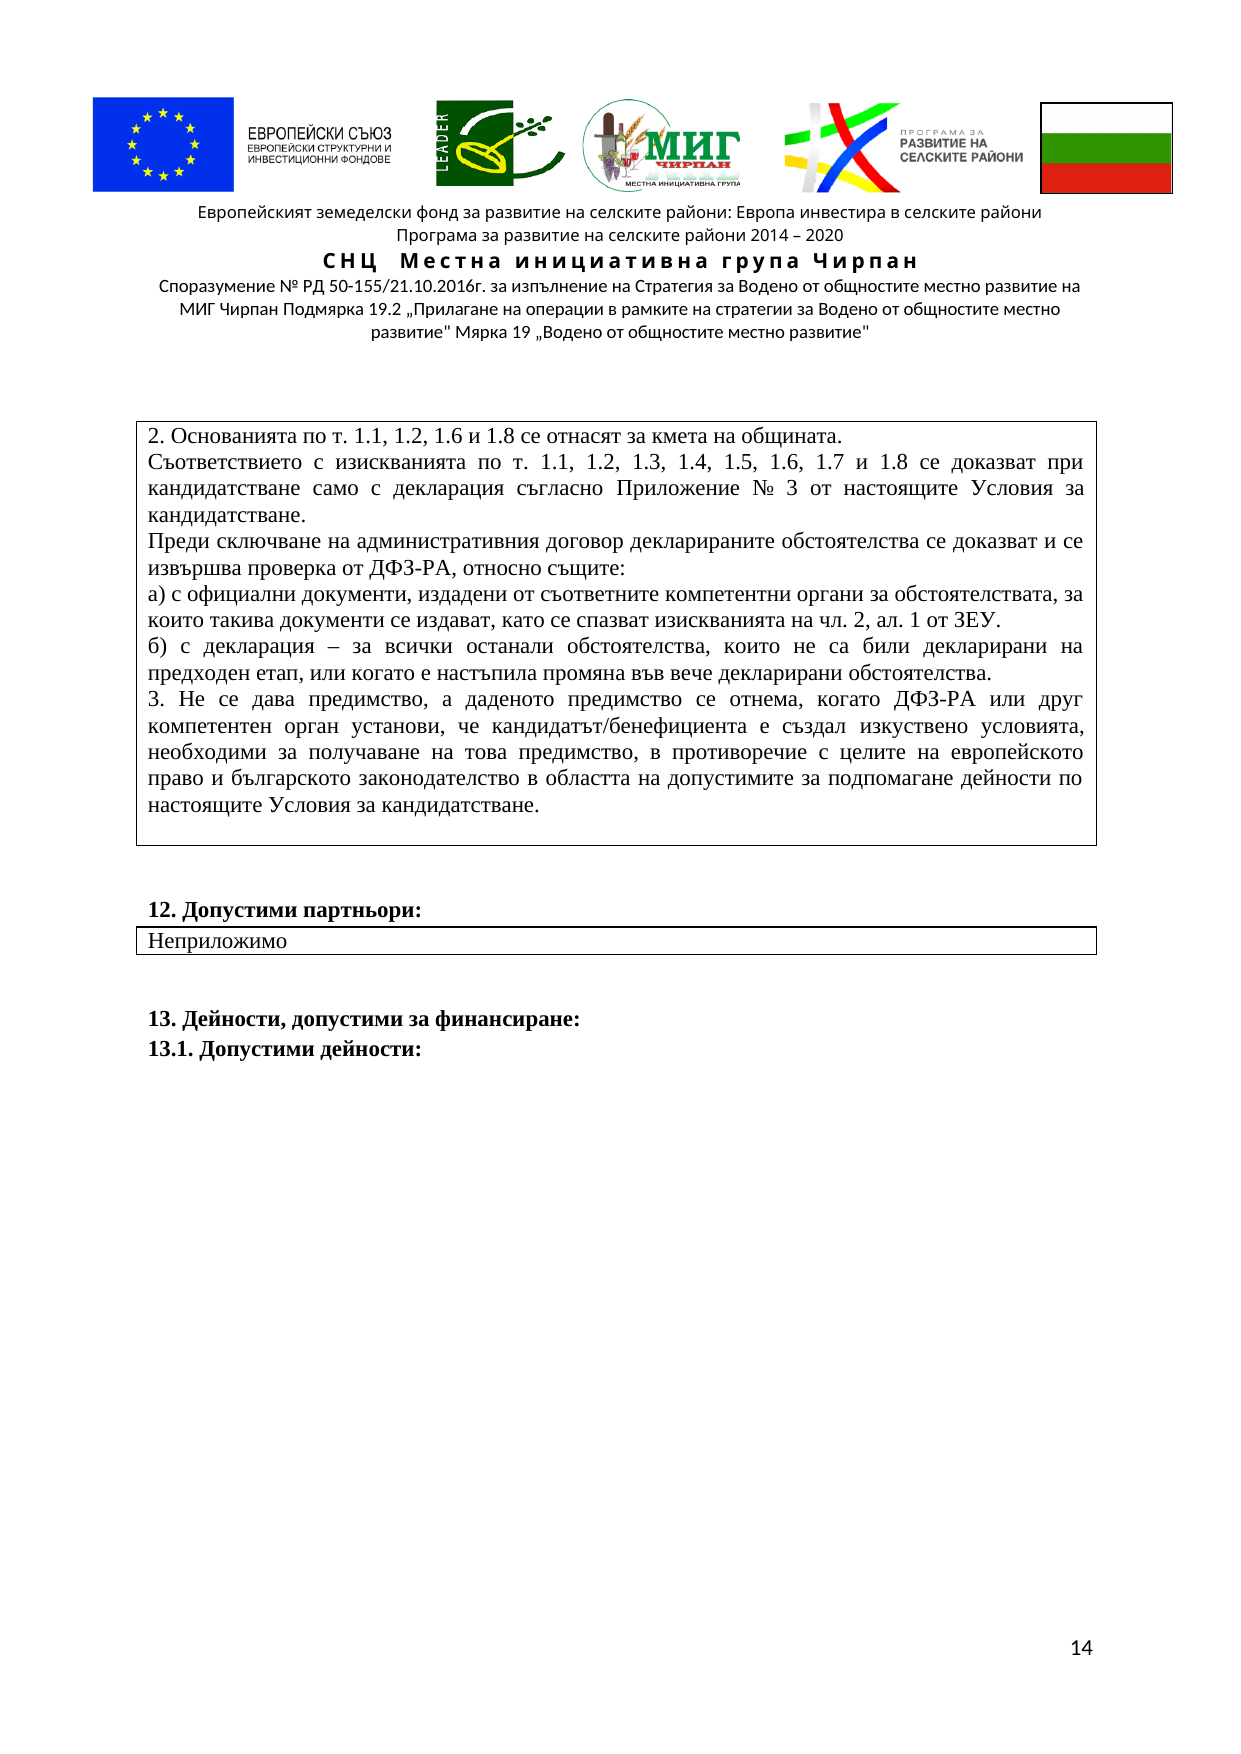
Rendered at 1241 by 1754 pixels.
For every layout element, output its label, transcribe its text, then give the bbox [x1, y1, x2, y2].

subtitle 13. Дейности, допустими за финансиране: [148, 1005, 1093, 1031]
picture [436, 100, 569, 186]
picture [582, 99, 741, 192]
subtitle 12. Допустими партньори: [148, 896, 1093, 922]
table_header Неприложимо [137, 928, 1096, 954]
picture [770, 95, 1033, 199]
picture [79, 82, 425, 202]
text 13.1. Допустими дейности: [148, 1035, 1093, 1061]
